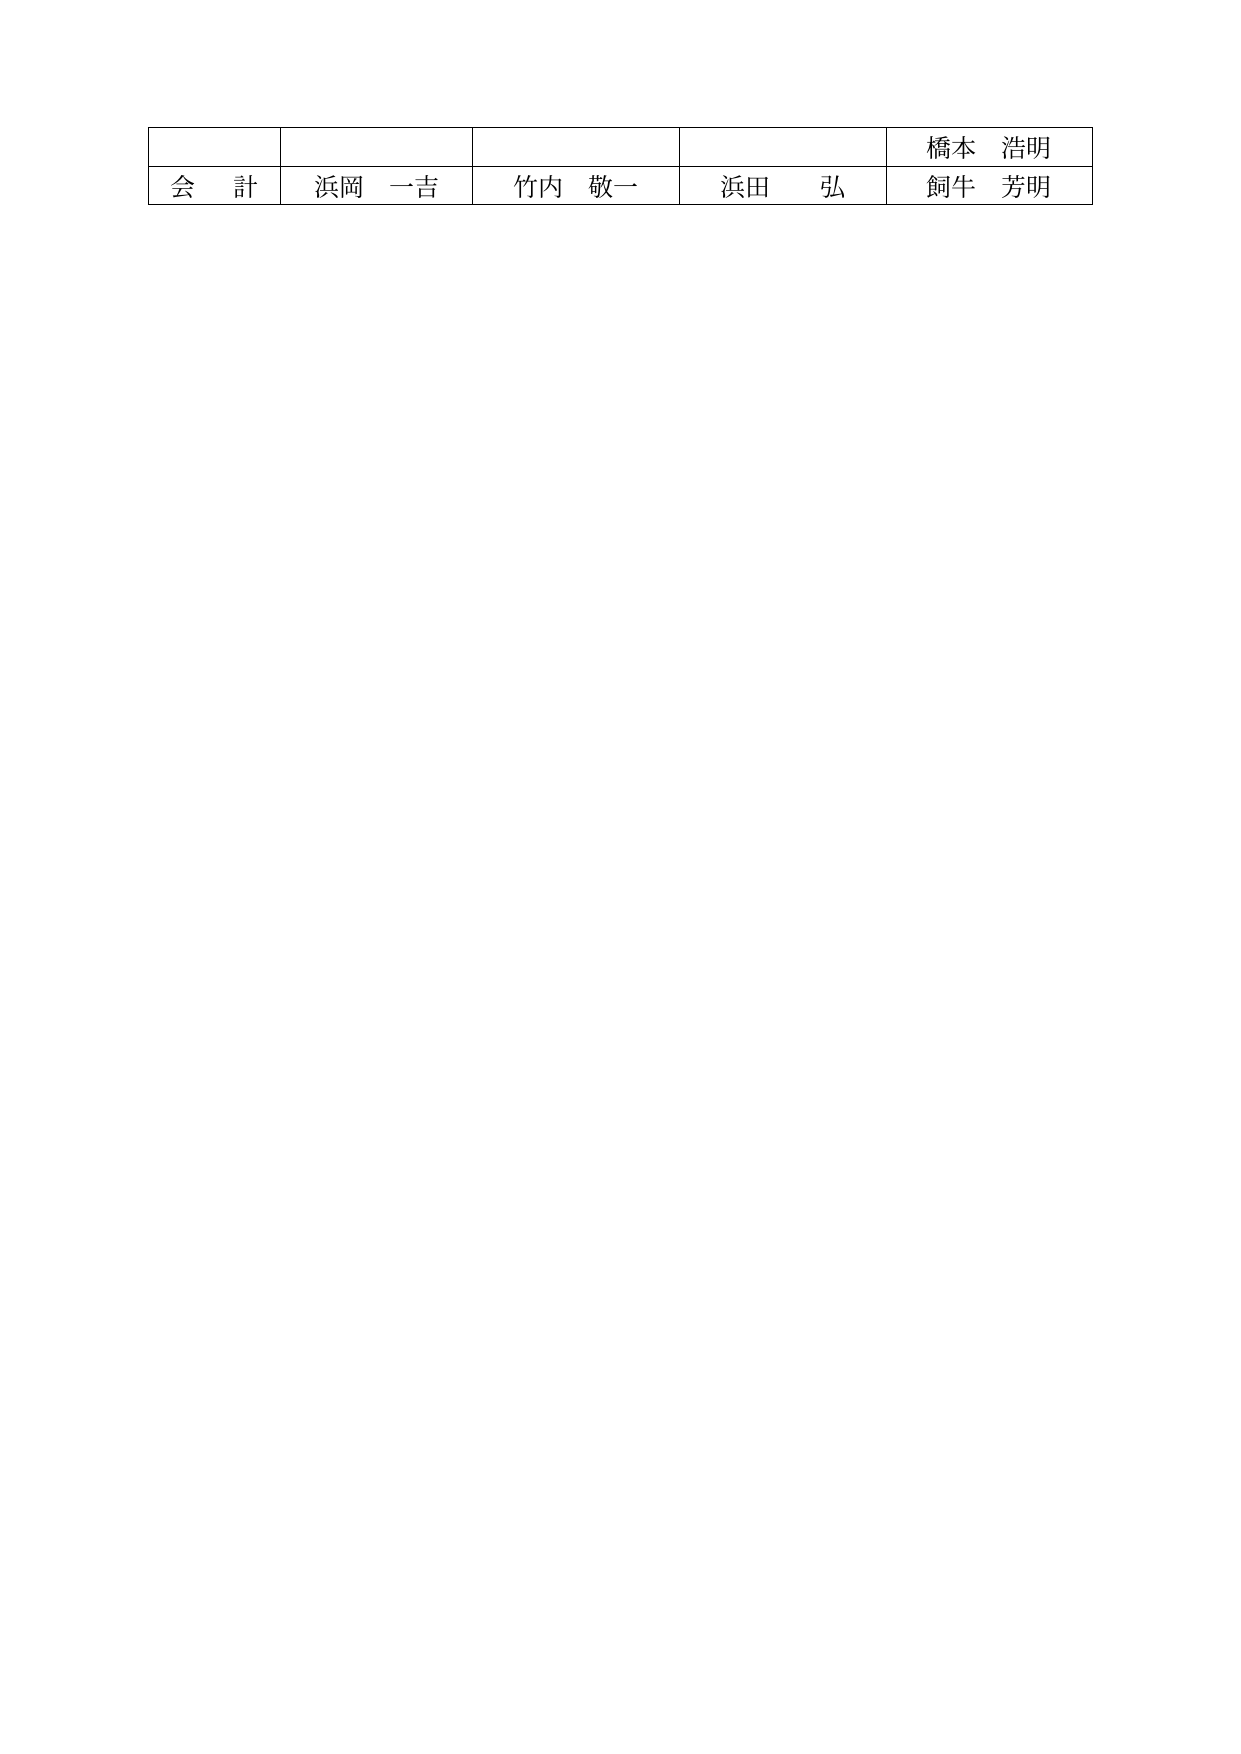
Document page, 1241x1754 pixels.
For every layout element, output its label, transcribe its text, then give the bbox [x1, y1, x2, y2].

table_cell 橋本 真一郎 [473, 128, 679, 166]
table_cell 竹内 敬一 [473, 167, 679, 204]
table_cell 飼牛 芳明 [887, 167, 1092, 204]
table_cell 浜岡 一吉 [281, 167, 472, 204]
table_cell 飼牛 大輔 [680, 128, 886, 166]
table_cell 会 計 [149, 167, 280, 204]
table_cell 浜田 弘 [680, 167, 886, 204]
table_cell 副部会長 [149, 128, 280, 166]
table_cell 橋本 博 橋本 浩明 [887, 128, 1092, 166]
table_cell 岡部 泰司 [281, 128, 472, 166]
